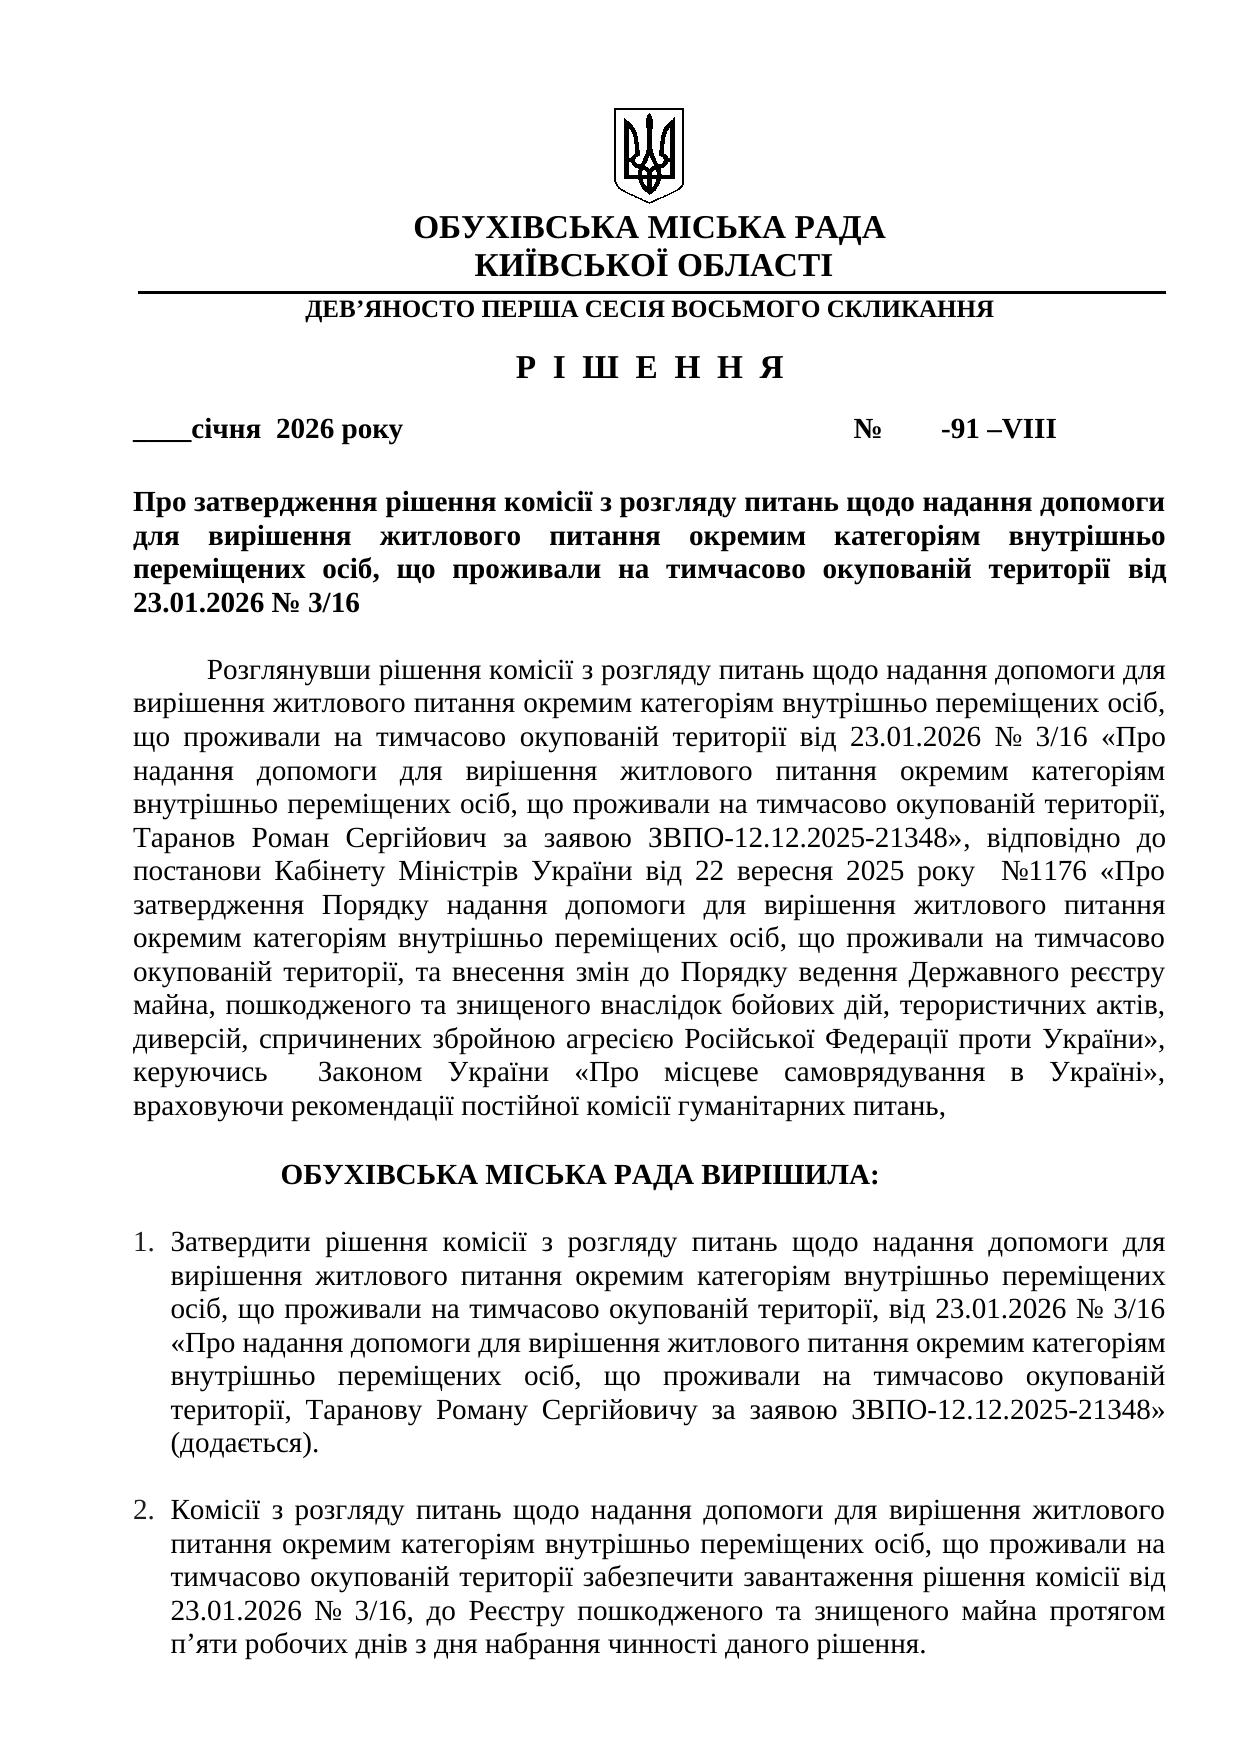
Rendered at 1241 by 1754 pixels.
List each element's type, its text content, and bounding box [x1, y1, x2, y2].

text ОБУХІВСЬКА МІСЬКА РАДА ВИРІШИЛА: [207, 1157, 1166, 1191]
text ____січня 2026 року № -91 –VІІІ [133, 411, 1166, 444]
text ОБУХІВСЬКА МІСЬКА РАДА [133, 207, 1166, 246]
text Розглянувши рішення комісії з розгляду питань щодо надання допомоги для вирішення житлового питання окремим категоріям внутрішньо переміщених осіб, що проживали на тимчасово окупованій території від 23.01.2026 № 3/16 «Про надання допомоги для вирішення житлового питання окремим категоріям внутрішньо переміщених осіб, що проживали на тимчасово окупованій території, Таранов Роман Сергійович за заявою ЗВПО-12.12.2025-21348», відповідно до постанови Кабінету Міністрів України від 22 вересня 2025 року №1176 «Про затвердження Порядку надання допомоги для вирішення житлового питання окремим категоріям внутрішньо переміщених осіб, що проживали на тимчасово окупованій території, та внесення змін до Порядку ведення Державного реєстру майна, пошкодженого та знищеного внаслідок бойових дій, терористичних актів, диверсій, спричинених збройною агресією Російської Федерації проти України», керуючись Законом України «Про місцеве самоврядування в Україні», враховуючи рекомендації постійної комісії гуманітарних питань, [133, 652, 1166, 1122]
list Затвердити рішення комісії з розгляду питань щодо надання допомоги для вирішення житлового питання окремим категоріям внутрішньо переміщених осіб, що проживали на тимчасово окупованій території, від 23.01.2026 № 3/16 «Про надання допомоги для вирішення житлового питання окремим категоріям внутрішньо переміщених осіб, що проживали на тимчасово окупованій території, Таранову Роману Сергійовичу за заявою ЗВПО-12.12.2025-21348» (додається). [133, 1224, 1166, 1459]
list Комісії з розгляду питань щодо надання допомоги для вирішення житлового питання окремим категоріям внутрішньо переміщених осіб, що проживали на тимчасово окупованій території забезпечити завантаження рішення комісії від 23.01.2026 № 3/16, до Реєстру пошкодженого та знищеного майна протягом п’яти робочих днів з дня набрання чинності даного рішення. [133, 1492, 1166, 1660]
text ДЕВ’ЯНОСТО ПЕРША СЕСІЯ ВОСЬМОГО СКЛИКАННЯ [133, 294, 1166, 323]
text КИЇВСЬКОЇ ОБЛАСТІ [133, 246, 1166, 284]
text Про затвердження рішення комісії з розгляду питань щодо надання допомоги для вирішення житлового питання окремим категоріям внутрішньо переміщених осіб, що проживали на тимчасово окупованій території від 23.01.2026 № 3/16 [133, 484, 1166, 618]
text Р І Ш Е Н Н Я [133, 348, 1166, 386]
